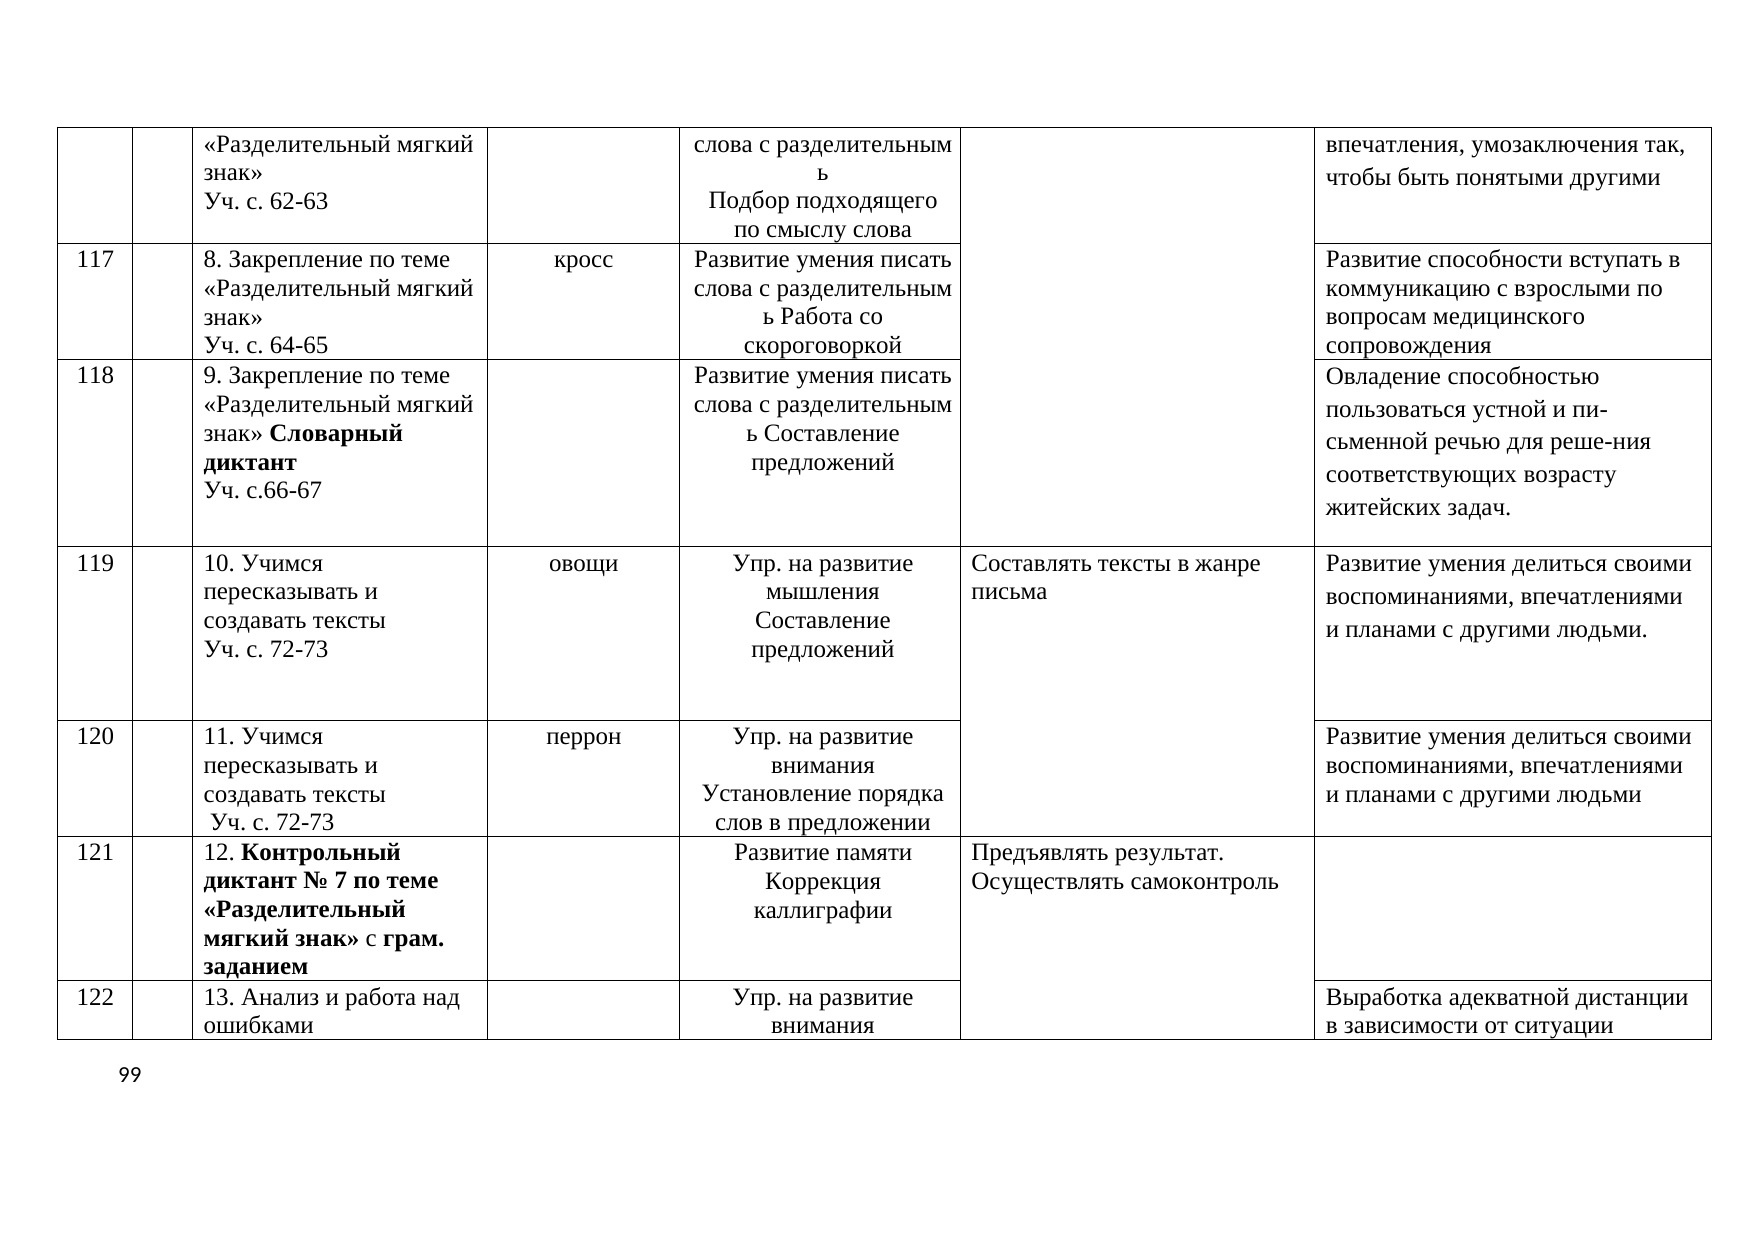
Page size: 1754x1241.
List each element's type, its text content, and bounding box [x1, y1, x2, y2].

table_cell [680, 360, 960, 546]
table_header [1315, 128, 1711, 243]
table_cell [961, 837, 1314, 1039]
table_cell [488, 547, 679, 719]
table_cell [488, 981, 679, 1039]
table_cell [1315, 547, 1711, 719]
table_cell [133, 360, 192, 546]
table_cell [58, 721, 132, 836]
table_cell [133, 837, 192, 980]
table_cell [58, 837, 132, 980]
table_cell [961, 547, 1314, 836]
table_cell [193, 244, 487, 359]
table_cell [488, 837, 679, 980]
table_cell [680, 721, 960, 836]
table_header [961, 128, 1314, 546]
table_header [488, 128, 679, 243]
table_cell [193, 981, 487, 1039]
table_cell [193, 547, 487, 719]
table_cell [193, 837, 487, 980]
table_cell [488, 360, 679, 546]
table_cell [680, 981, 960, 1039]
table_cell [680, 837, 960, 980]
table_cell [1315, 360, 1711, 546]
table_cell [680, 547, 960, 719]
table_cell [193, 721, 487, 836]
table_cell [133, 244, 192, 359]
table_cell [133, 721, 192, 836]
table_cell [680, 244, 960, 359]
text 99 [118, 1060, 1715, 1088]
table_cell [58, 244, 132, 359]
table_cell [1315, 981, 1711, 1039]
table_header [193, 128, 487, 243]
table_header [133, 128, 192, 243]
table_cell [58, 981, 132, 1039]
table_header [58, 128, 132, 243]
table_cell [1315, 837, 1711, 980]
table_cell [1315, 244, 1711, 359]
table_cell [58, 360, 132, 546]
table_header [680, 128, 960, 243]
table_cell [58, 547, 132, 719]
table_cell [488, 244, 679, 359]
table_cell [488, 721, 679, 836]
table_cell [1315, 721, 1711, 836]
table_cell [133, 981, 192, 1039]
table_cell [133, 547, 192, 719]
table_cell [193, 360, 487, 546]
